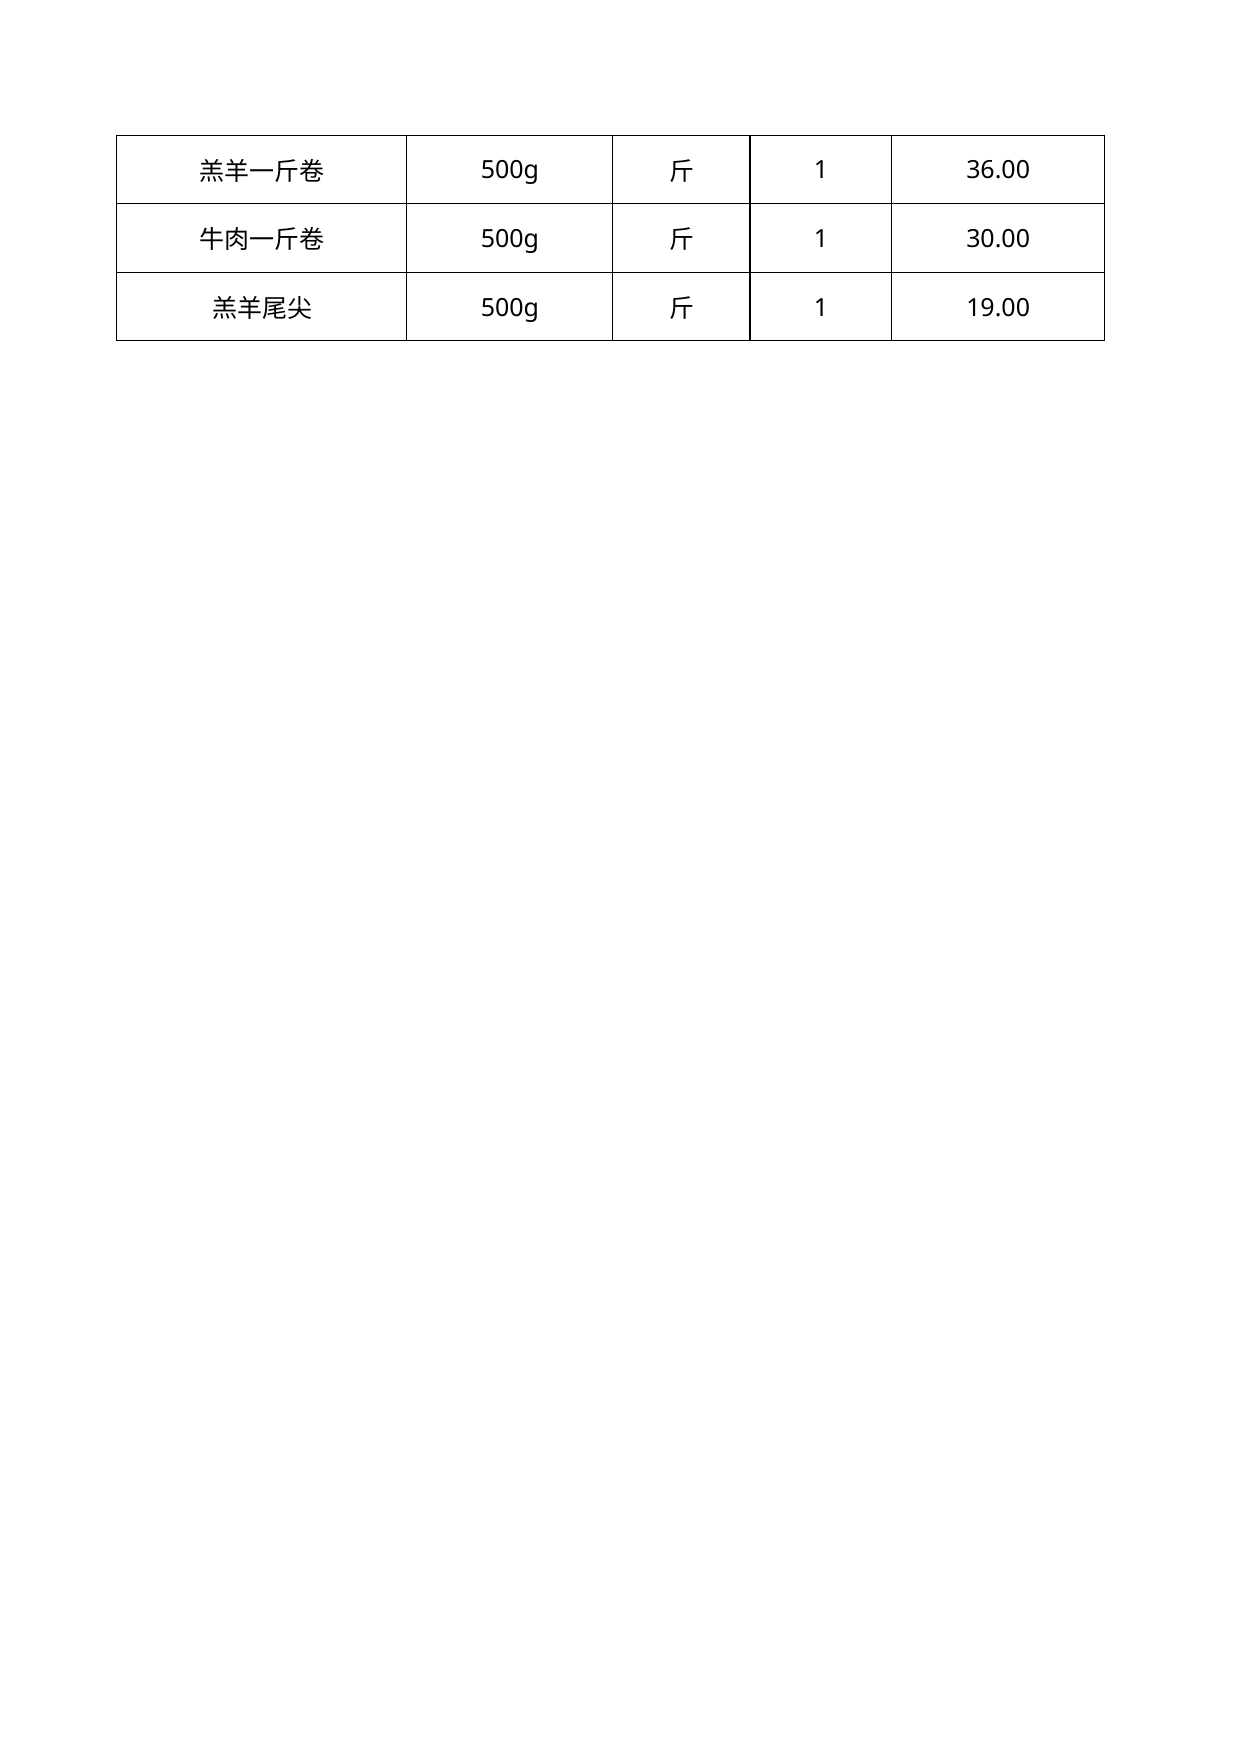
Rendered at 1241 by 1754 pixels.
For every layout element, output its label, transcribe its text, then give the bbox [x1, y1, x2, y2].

table_cell 斤 [613, 136, 749, 203]
table_cell 斤 [613, 204, 749, 272]
table_cell 1 [751, 204, 891, 272]
table_cell 牛肉一斤卷 [117, 204, 406, 272]
table_cell 斤 [613, 273, 749, 340]
table_cell 羔羊尾尖 [117, 273, 406, 340]
table_cell 36.00 [892, 136, 1104, 203]
table_cell 500g [407, 204, 612, 272]
table_cell 1 [751, 136, 891, 203]
table_cell 500g [407, 136, 612, 203]
table_cell 羔羊一斤卷 [117, 136, 406, 203]
table_cell 30.00 [892, 204, 1104, 272]
table_cell 500g [407, 273, 612, 340]
table_cell 1 [751, 273, 891, 340]
table_cell 19.00 [892, 273, 1104, 340]
